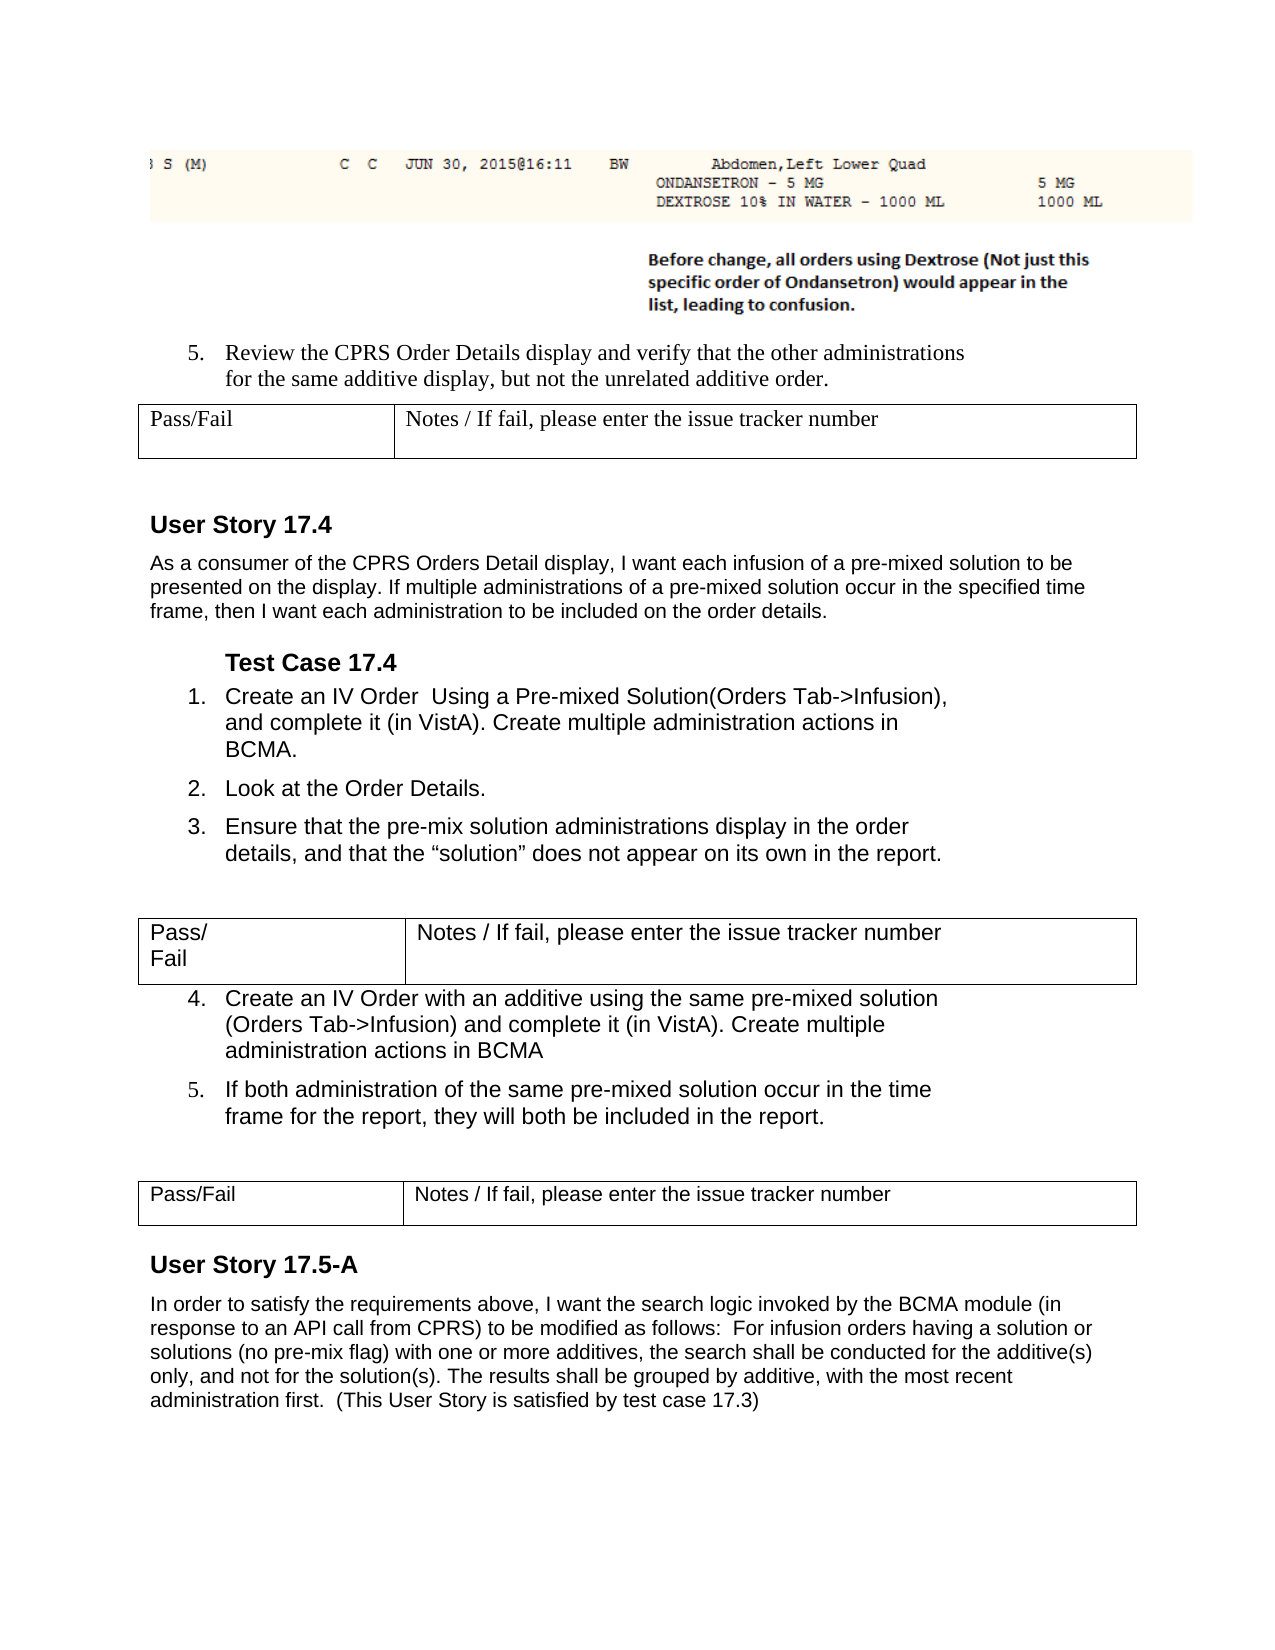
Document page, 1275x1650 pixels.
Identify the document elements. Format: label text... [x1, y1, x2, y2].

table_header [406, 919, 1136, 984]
text As a consumer of the CPRS Orders Detail display, I want each infusion of a pre-mixed solution to be presented on the display. If multiple administrations of a pre-mixed solution occur in the specified time frame, then I want each administration to be included on the order details. [150, 551, 1125, 623]
list Create an IV Order Using a Pre-mixed Solution(Orders Tab->Infusion), and complete it (in VistA). Create multiple administration actions in BCMA. [187, 683, 975, 762]
list Ensure that the pre-mix solution administrations display in the order details, and that the “solution” does not appear on its own in the report. [187, 813, 975, 866]
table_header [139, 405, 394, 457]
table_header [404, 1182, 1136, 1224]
subtitle Test Case 17.4 [150, 648, 1125, 677]
text In order to satisfy the requirements above, I want the search logic invoked by the BCMA module (in response to an API call from CPRS) to be modified as follows: For infusion orders having a solution or solutions (no pre-mix flag) with one or more additives, the search shall be conducted for the additive(s) only, and not for the solution(s). The results shall be grouped by additive, with the most recent administration first. (This User Story is satisfied by test case 17.3) [150, 1292, 1125, 1412]
list Review the CPRS Order Details display and verify that the other administrations for the same additive display, but not the unrelated additive order. [187, 339, 975, 392]
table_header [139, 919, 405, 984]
picture [150, 150, 1193, 327]
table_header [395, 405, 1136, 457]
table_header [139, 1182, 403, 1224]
subtitle User Story 17.5-A [150, 1251, 1125, 1279]
subtitle User Story 17.4 [150, 510, 1125, 538]
list Look at the Order Details. [187, 774, 975, 801]
list Create an IV Order with an additive using the same pre-mixed solution (Orders Tab->Infusion) and complete it (in VistA). Create multiple administration actions in BCMA [187, 985, 975, 1064]
list If both administration of the same pre-mixed solution occur in the time frame for the report, they will both be included in the report. [187, 1076, 975, 1129]
